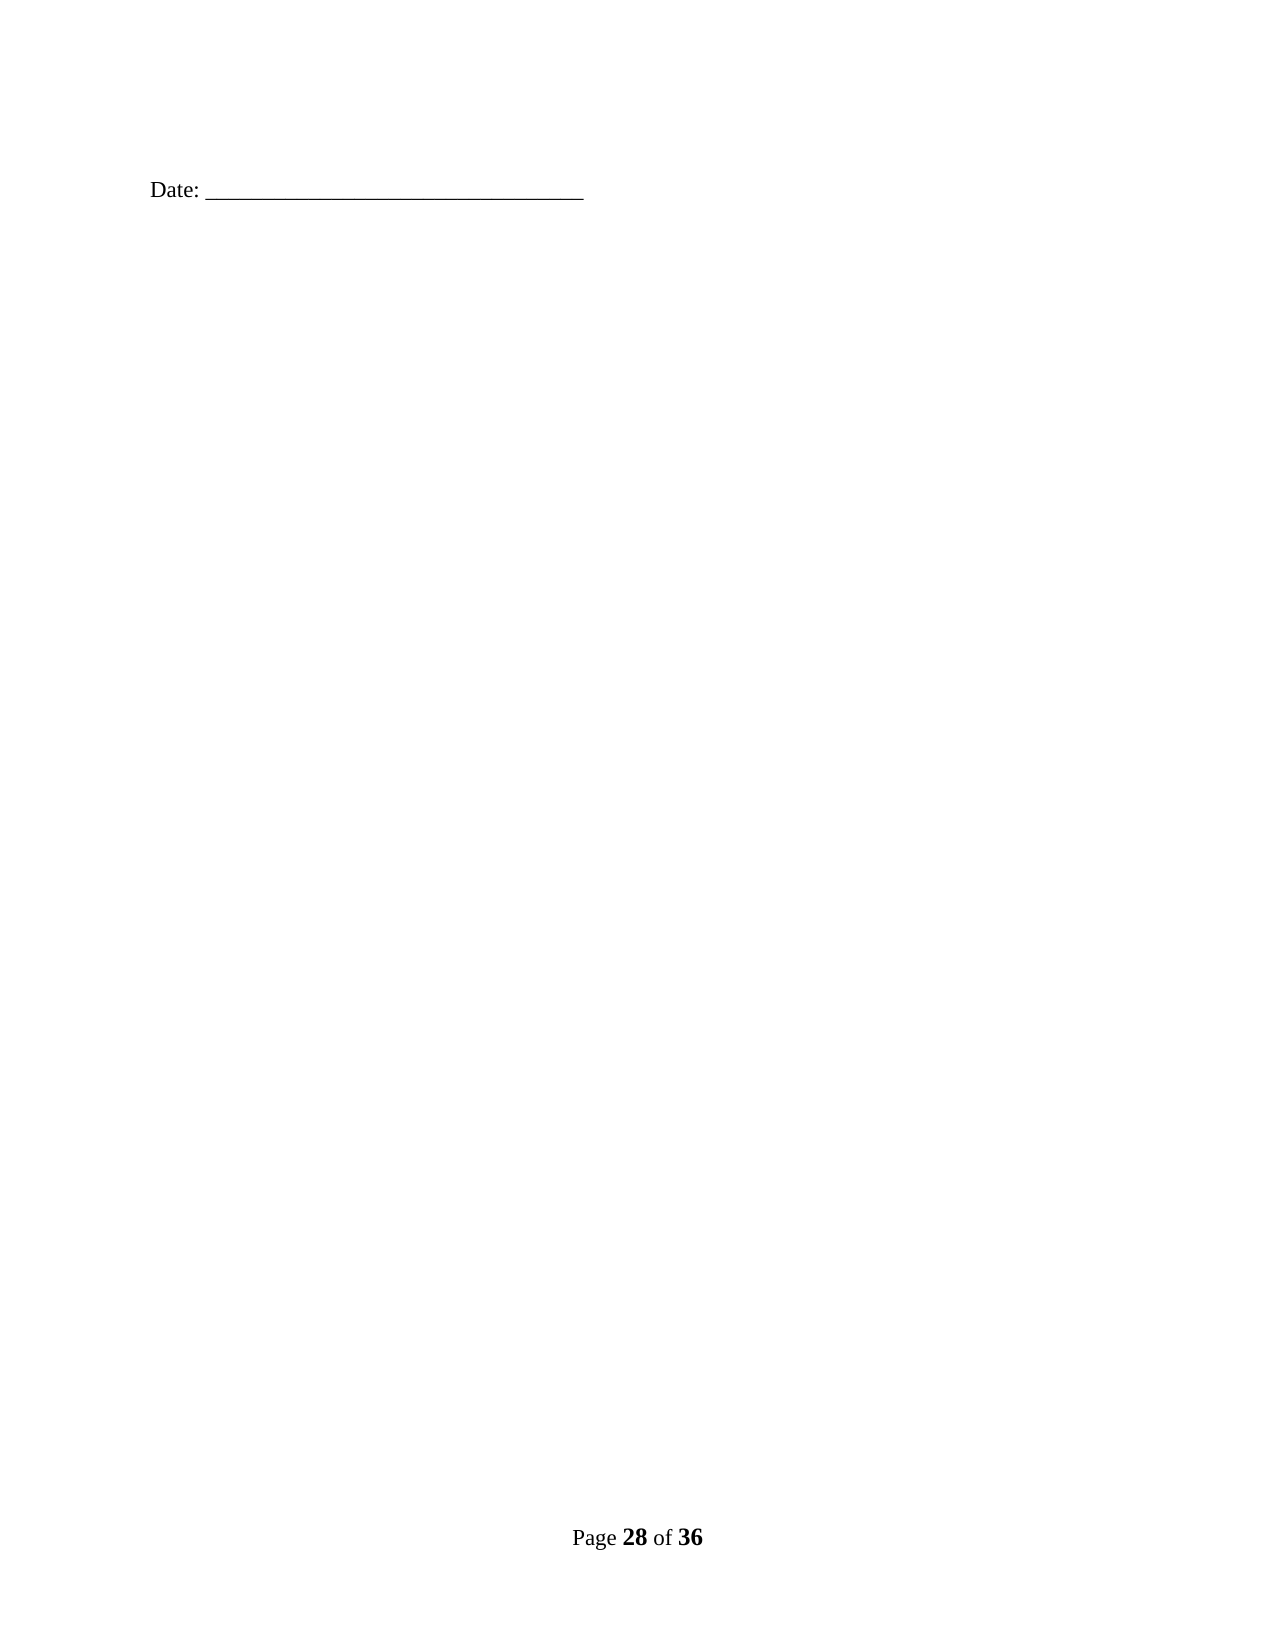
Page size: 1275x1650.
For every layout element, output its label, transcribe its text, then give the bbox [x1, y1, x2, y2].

text Date: _________________________________ [150, 176, 1125, 203]
